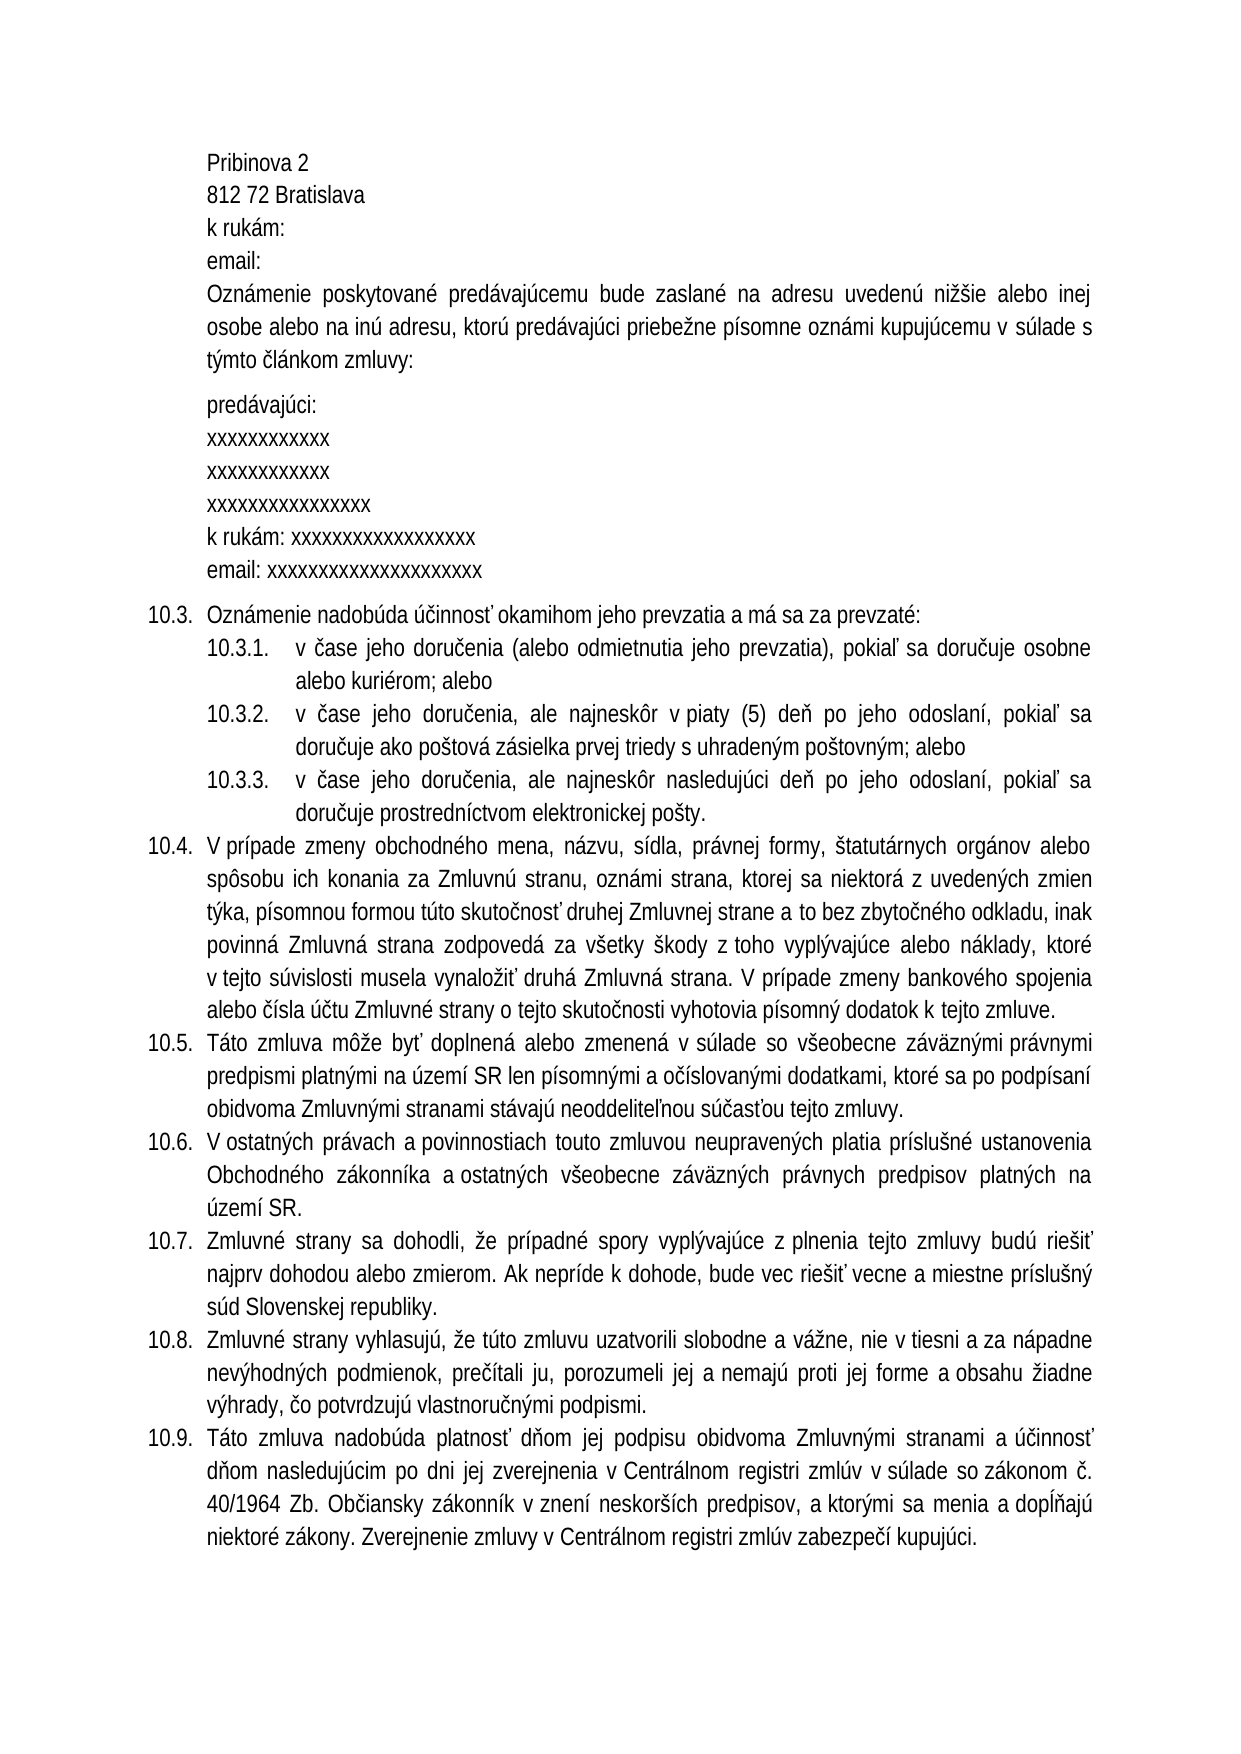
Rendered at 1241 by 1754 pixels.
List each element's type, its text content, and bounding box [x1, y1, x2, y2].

list Oznámenie nadobúda účinnosť okamihom jeho prevzatia a má sa za prevzaté: [148, 601, 1093, 629]
text Pribinova 2 [162, 148, 1093, 176]
text 812 72 Bratislava [162, 181, 1093, 209]
list predávajúci: [162, 391, 1093, 419]
list v čase jeho doručenia, ale najneskôr v piaty (5) deň po jeho odoslaní, pokiaľ sa doručuje ako poštová zásielka prvej triedy s uhradeným poštovným; alebo [207, 699, 1093, 761]
text xxxxxxxxxxxxxxxx [162, 489, 1093, 518]
text email: xxxxxxxxxxxxxxxxxxxxx [148, 555, 1093, 584]
list v čase jeho doručenia (alebo odmietnutia jeho prevzatia), pokiaľ sa doručuje osobne alebo kuriérom; alebo [207, 633, 1093, 695]
list xxxxxxxxxxxx [162, 423, 1093, 452]
list v čase jeho doručenia, ale najneskôr nasledujúci deň po jeho odoslaní, pokiaľ sa doručuje prostredníctvom elektronickej pošty. [207, 765, 1093, 827]
list Táto zmluva môže byť doplnená alebo zmenená v súlade so všeobecne záväznými právnymi predpismi platnými na území SR len písomnými a očíslovanými dodatkami, ktoré sa po podpísaní obidvoma Zmluvnými stranami stávajú neoddeliteľnou súčasťou tejto zmluvy. [148, 1028, 1093, 1123]
list Zmluvné strany sa dohodli, že prípadné spory vyplývajúce z plnenia tejto zmluvy budú riešiť najprv dohodou alebo zmierom. Ak nepríde k dohode, bude vec riešiť vecne a miestne príslušný súd Slovenskej republiky. [148, 1226, 1093, 1320]
list V prípade zmeny obchodného mena, názvu, sídla, právnej formy, štatutárnych orgánov alebo spôsobu ich konania za Zmluvnú stranu, oznámi strana, ktorej sa niektorá z uvedených zmien týka, písomnou formou túto skutočnosť druhej Zmluvnej strane a to bez zbytočného odkladu, inak povinná Zmluvná strana zodpovedá za všetky škody z toho vyplývajúce alebo náklady, ktoré v tejto súvislosti musela vynaložiť druhá Zmluvná strana. V prípade zmeny bankového spojenia alebo čísla účtu Zmluvné strany o tejto skutočnosti vyhotovia písomný dodatok k tejto zmluve. [148, 831, 1093, 1024]
list V ostatných právach a povinnostiach touto zmluvou neupravených platia príslušné ustanovenia Obchodného zákonníka a ostatných všeobecne záväzných právnych predpisov platných na území SR. [148, 1127, 1093, 1222]
text email: [148, 246, 1093, 275]
list Táto zmluva nadobúda platnosť dňom jej podpisu obidvoma Zmluvnými stranami a účinnosť dňom nasledujúcim po dni jej zverejnenia v Centrálnom registri zmlúv v súlade so zákonom č. 40/1964 Zb. Občiansky zákonník v znení neskorších predpisov, a ktorými sa menia a dopĺňajú niektoré zákony. Zverejnenie zmluvy v Centrálnom registri zmlúv zabezpečí kupujúci. [148, 1423, 1093, 1551]
list Zmluvné strany vyhlasujú, že túto zmluvu uzatvorili slobodne a vážne, nie v tiesni a za nápadne nevýhodných podmienok, prečítali ju, porozumeli jej a nemajú proti jej forme a obsahu žiadne výhrady, čo potvrdzujú vlastnoručnými podpismi. [148, 1325, 1093, 1419]
text k rukám: xxxxxxxxxxxxxxxxxx [162, 522, 1093, 551]
text Oznámenie poskytované predávajúcemu bude zaslané na adresu uvedenú nižšie alebo inej osobe alebo na inú adresu, ktorú predávajúci priebežne písomne oznámi kupujúcemu v súlade s týmto článkom zmluvy: [207, 279, 1093, 374]
text k rukám: [162, 213, 1093, 242]
text xxxxxxxxxxxx [162, 456, 1093, 485]
